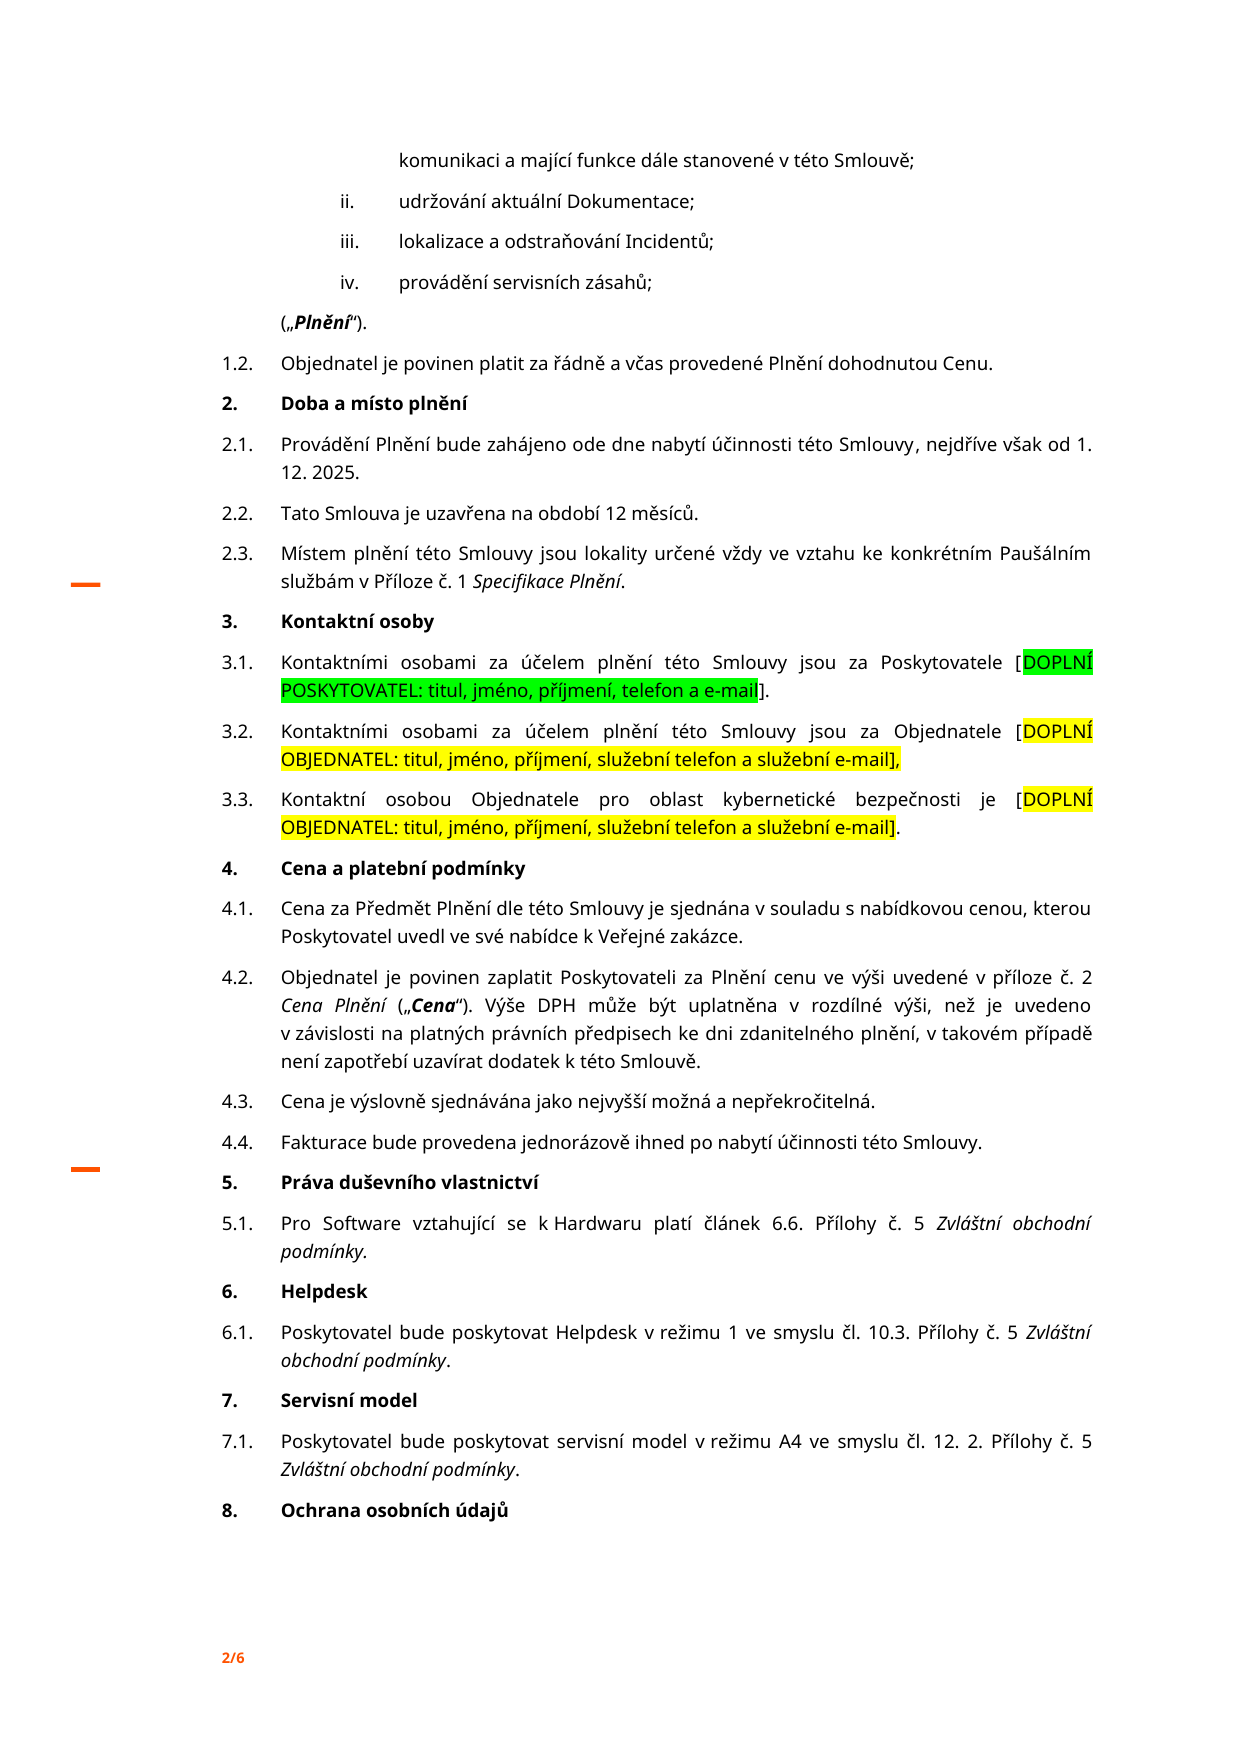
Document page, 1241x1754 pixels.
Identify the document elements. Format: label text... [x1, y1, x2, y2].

text Tato Smlouva je uzavřena na období 12 měsíců. [222, 500, 1093, 525]
text Cena za Předmět Plnění dle této Smlouvy je sjednána v souladu s nabídkovou cenou, kterou Poskytovatel uvedl ve své nabídce k Veřejné zakázce. [222, 896, 1093, 949]
text Práva duševního vlastnictví [222, 1170, 1093, 1195]
text Objednatel je povinen platit za řádně a včas provedené Plnění dohodnutou Cenu. [222, 350, 1093, 376]
text Cena je výslovně sjednávána jako nejvyšší možná a nepřekročitelná. [222, 1089, 1093, 1114]
text Servisní model [222, 1388, 1093, 1413]
text Kontaktní osobou Objednatele pro oblast kybernetické bezpečnosti je [DOPLNÍ OBJEDNATEL: titul, jméno, příjmení, služební telefon a služební e-mail]. [222, 786, 1093, 840]
text lokalizace a odstraňování Incidentů; [340, 229, 1093, 254]
text Doba a místo plnění [222, 391, 1093, 416]
text Kontaktními osobami za účelem plnění této Smlouvy jsou za Objednatele [DOPLNÍ OBJEDNATEL: titul, jméno, příjmení, služební telefon a služební e-mail], [222, 718, 1093, 771]
text Cena a platební podmínky [222, 855, 1093, 881]
text Fakturace bude provedena jednorázově ihned po nabytí účinnosti této Smlouvy. [222, 1129, 1093, 1155]
text Objednatel je povinen zaplatit Poskytovateli za Plnění cenu ve výši uvedené v příloze č. 2 Cena Plnění („Cena“). Výše DPH může být uplatněna v rozdílné výši, než je uvedeno v závislosti na platných právních předpisech ke dni zdanitelného plnění, v takovém případě není zapotřebí uzavírat dodatek k této Smlouvě. [222, 964, 1093, 1074]
text Ochrana osobních údajů [222, 1497, 1093, 1522]
text Kontaktní osoby [222, 609, 1093, 634]
text Kontaktními osobami za účelem plnění této Smlouvy jsou za Poskytovatele [DOPLNÍ POSKYTOVATEL: titul, jméno, příjmení, telefon a e-mail]. [222, 649, 1093, 703]
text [340, 148, 1093, 173]
text („Plnění“). [281, 310, 1093, 335]
text Provádění Plnění bude zahájeno ode dne nabytí účinnosti této Smlouvy, nejdříve však od 1. 12. 2025. [222, 431, 1093, 485]
text udržování aktuální Dokumentace; [340, 188, 1093, 214]
text provádění servisních zásahů; [340, 269, 1093, 295]
text Pro Software vztahující se k Hardwaru platí článek 6.6. Přílohy č. 5 Zvláštní obchodní podmínky. [222, 1210, 1093, 1264]
text Poskytovatel bude poskytovat Helpdesk v režimu 1 ve smyslu čl. 10.3. Přílohy č. 5 Zvláštní obchodní podmínky. [222, 1319, 1093, 1373]
text Místem plnění této Smlouvy jsou lokality určené vždy ve vztahu ke konkrétním Paušálním službám v Příloze č. 1 Specifikace Plnění. [222, 540, 1093, 594]
text Helpdesk [222, 1279, 1093, 1304]
text Poskytovatel bude poskytovat servisní model v režimu A4 ve smyslu čl. 12. 2. Přílohy č. 5 Zvláštní obchodní podmínky. [222, 1428, 1093, 1482]
